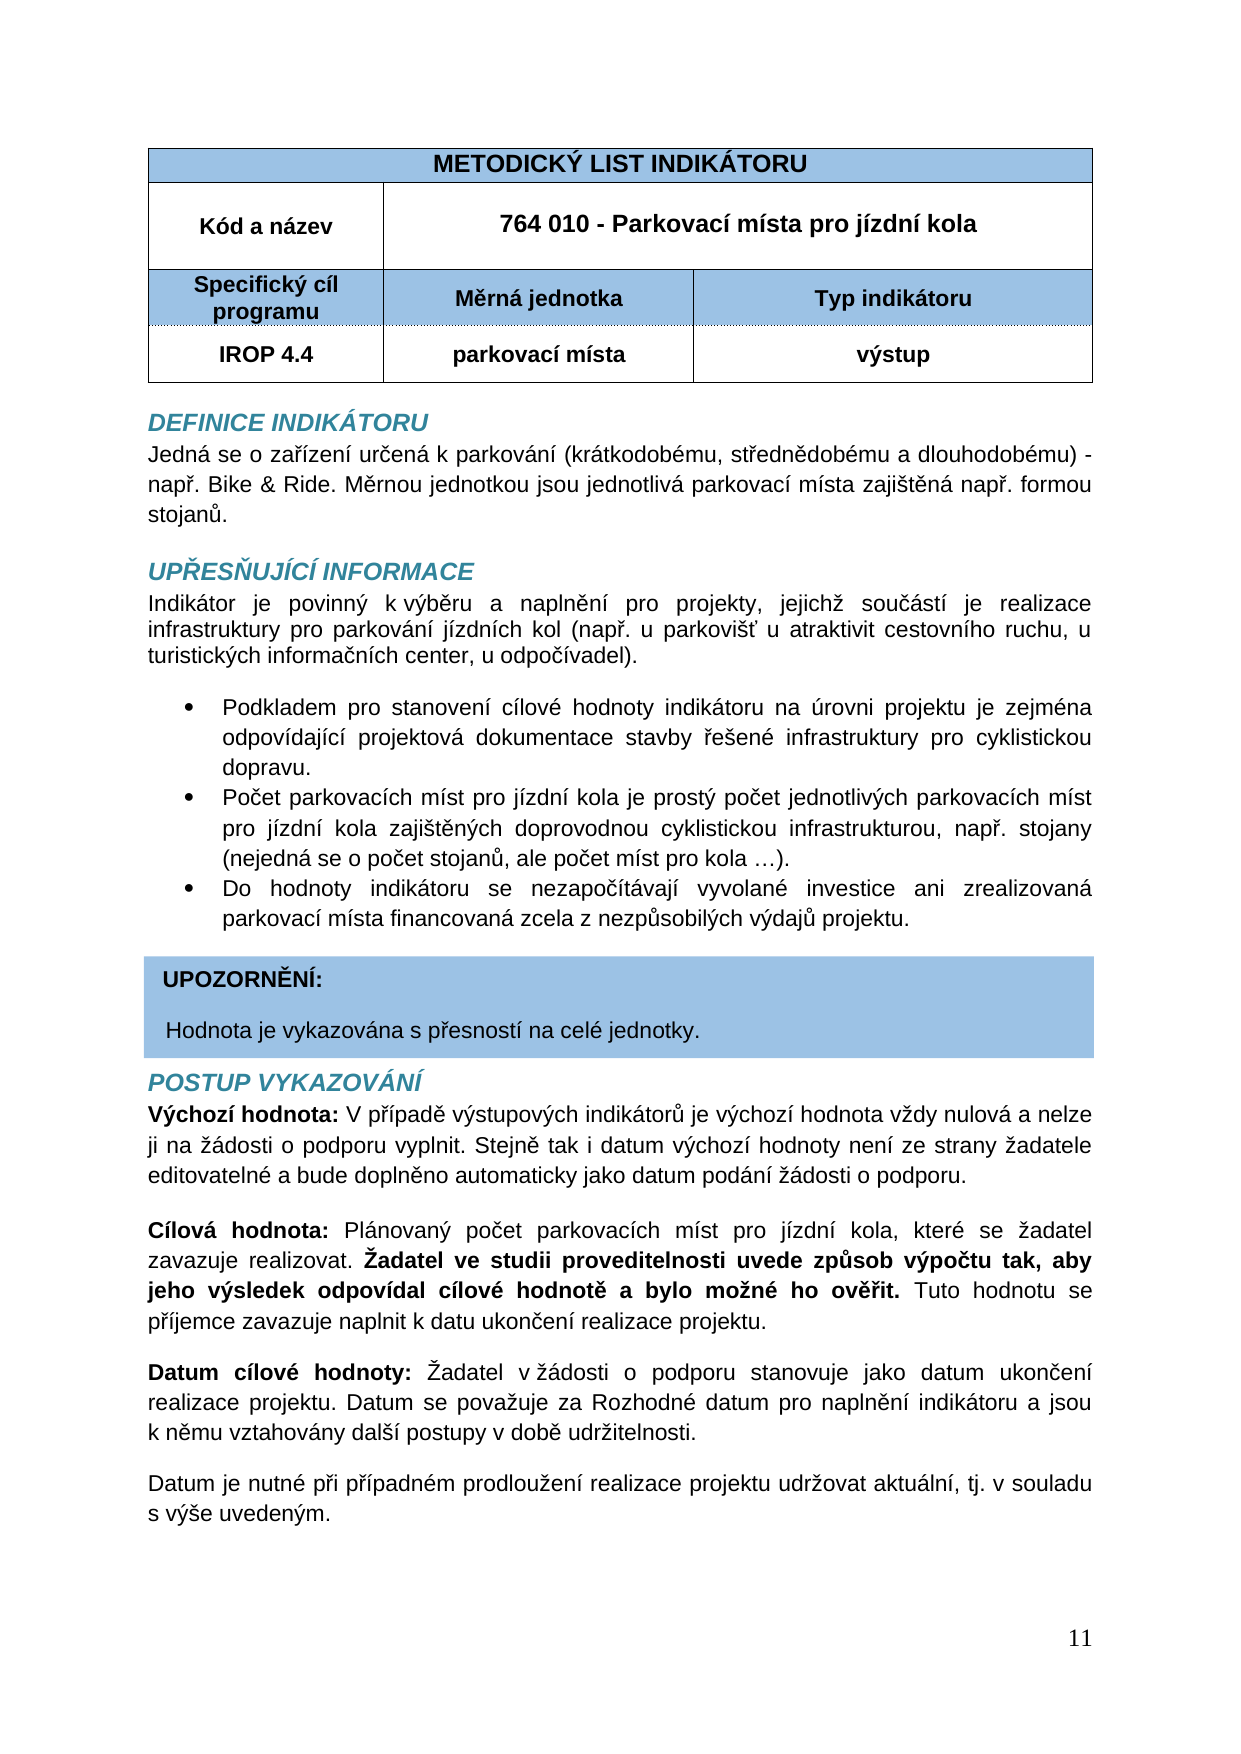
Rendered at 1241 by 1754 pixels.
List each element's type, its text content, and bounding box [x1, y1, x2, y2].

text Datum cílové hodnoty: Žadatel v žádosti o podporu stanovuje jako datum ukončení realizace projektu. Datum se považuje za Rozhodné datum pro naplnění indikátoru a jsou k němu vztahovány další postupy v době udržitelnosti. [148, 1359, 1093, 1445]
table_cell výstup [694, 325, 1092, 382]
text Jedná se o zařízení určená k parkování (krátkodobému, střednědobému a dlouhodobému) - např. Bike & Ride. Měrnou jednotkou jsou jednotlivá parkovací místa zajištěná např. formou stojanů. [148, 441, 1093, 528]
text Indikátor je povinný k výběru a naplnění pro projekty, jejichž součástí je realizace infrastruktury pro parkování jízdních kol (např. u parkovišť u atraktivit cestovního ruchu, u turistických informačních center, u odpočívadel). [148, 590, 1093, 669]
table_cell parkovací místa [384, 325, 693, 382]
text postup vykazování [148, 1068, 1093, 1097]
text UPOZORNĚNÍ: [162, 966, 1069, 992]
text Cílová hodnota: Plánovaný počet parkovacích míst pro jízdní kola, které se žadatel zavazuje realizovat. Žadatel ve studii proveditelnosti uvede způsob výpočtu tak, aby jeho výsledek odpovídal cílové hodnotě a bylo možné ho ověřit. Tuto hodnotu se příjemce zavazuje naplnit k datu ukončení realizace projektu. [148, 1217, 1093, 1334]
text Hodnota je vykazována s přesností na celé jednotky. [165, 1017, 1075, 1043]
table_cell IROP 4.4 [149, 325, 383, 382]
table_header METODICKÝ LIST INDIKÁTORU [149, 149, 1092, 182]
text Výchozí hodnota: V případě výstupových indikátorů je výchozí hodnota vždy nulová a nelze ji na žádosti o podporu vyplnit. Stejně tak i datum výchozí hodnoty není ze strany žadatele editovatelné a bude doplněno automaticky jako datum podání žádosti o podporu. [148, 1101, 1093, 1188]
table_cell Kód a název [149, 183, 383, 269]
list Podkladem pro stanovení cílové hodnoty indikátoru na úrovni projektu je zejména odpovídající projektová dokumentace stavby řešené infrastruktury pro cyklistickou dopravu. [185, 694, 1093, 781]
text Datum je nutné při případném prodloužení realizace projektu udržovat aktuální, tj. v souladu s výše uvedeným. [148, 1470, 1093, 1527]
table_cell 764 010 - Parkovací místa pro jízdní kola [384, 183, 1092, 269]
list Počet parkovacích míst pro jízdní kola je prostý počet jednotlivých parkovacích míst pro jízdní kola zajištěných doprovodnou cyklistickou infrastrukturou, např. stojany (nejedná se o počet stojanů, ale počet míst pro kola …). [185, 784, 1093, 871]
text Definice indikátoru [148, 408, 1093, 437]
text Upřesňující informace [148, 557, 1093, 585]
table_cell Specifický cíl programu [149, 270, 383, 325]
list Do hodnoty indikátoru se nezapočítávají vyvolané investice ani zrealizovaná parkovací místa financovaná zcela z nezpůsobilých výdajů projektu. [185, 875, 1093, 932]
table_cell Měrná jednotka [384, 270, 693, 325]
table_cell Typ indikátoru [694, 270, 1092, 325]
